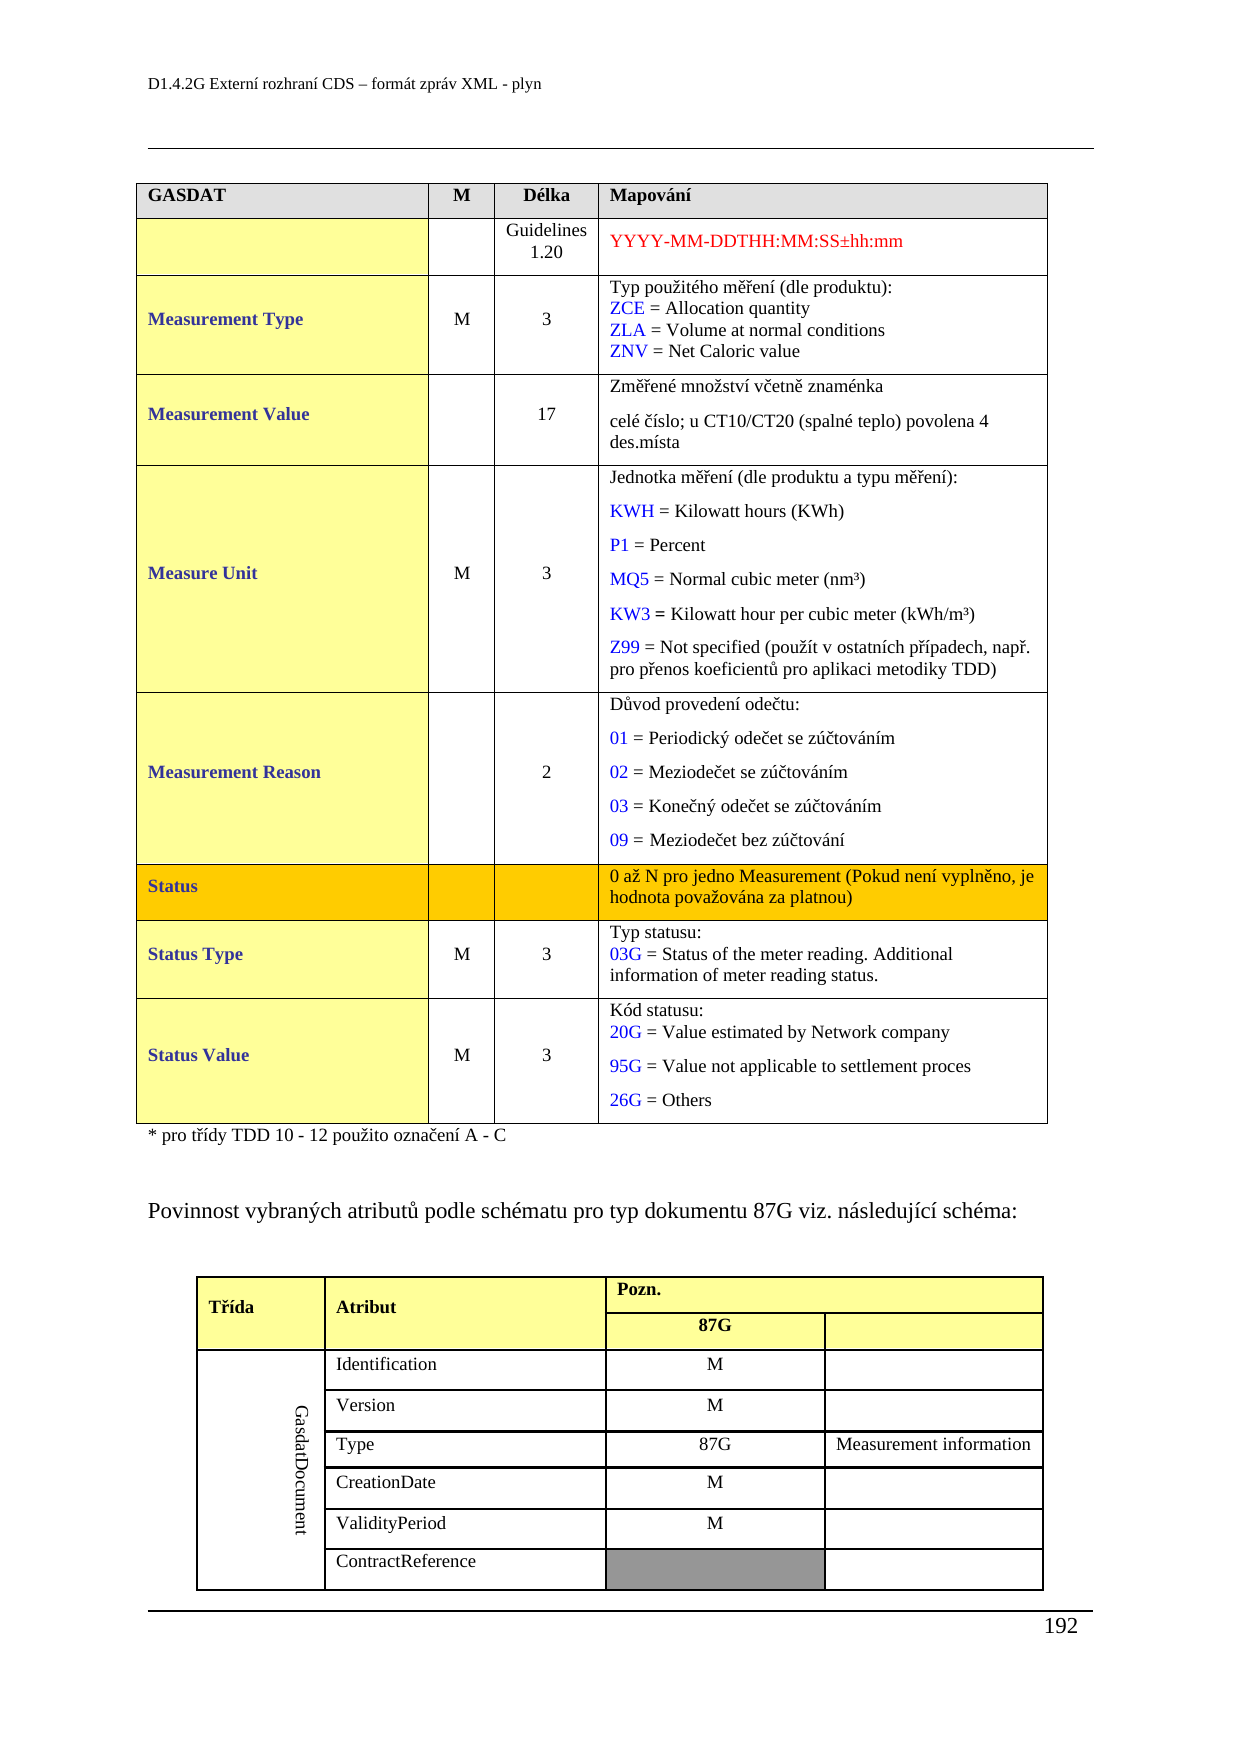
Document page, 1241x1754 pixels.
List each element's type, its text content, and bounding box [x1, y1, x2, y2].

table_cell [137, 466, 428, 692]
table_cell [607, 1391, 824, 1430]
text Povinnost vybraných atributů podle schématu pro typ dokumentu 87G viz. následující schéma: [148, 1197, 1092, 1223]
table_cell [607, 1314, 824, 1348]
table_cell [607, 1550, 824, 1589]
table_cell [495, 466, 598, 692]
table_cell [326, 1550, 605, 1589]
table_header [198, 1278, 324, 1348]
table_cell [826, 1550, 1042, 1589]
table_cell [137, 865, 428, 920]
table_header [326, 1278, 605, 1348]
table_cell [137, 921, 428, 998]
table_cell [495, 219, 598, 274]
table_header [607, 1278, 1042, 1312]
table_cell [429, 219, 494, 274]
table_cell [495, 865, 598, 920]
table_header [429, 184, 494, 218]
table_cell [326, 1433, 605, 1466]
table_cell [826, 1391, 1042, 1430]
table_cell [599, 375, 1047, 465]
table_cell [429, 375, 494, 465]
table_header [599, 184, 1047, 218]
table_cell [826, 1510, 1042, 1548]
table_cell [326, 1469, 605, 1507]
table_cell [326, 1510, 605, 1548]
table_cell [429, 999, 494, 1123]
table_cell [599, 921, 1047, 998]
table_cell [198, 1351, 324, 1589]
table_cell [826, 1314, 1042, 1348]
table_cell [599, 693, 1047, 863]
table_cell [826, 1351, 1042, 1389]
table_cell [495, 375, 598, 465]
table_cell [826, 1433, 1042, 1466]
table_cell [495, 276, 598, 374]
text * pro třídy TDD 10 - 12 použito označení A - C [148, 1124, 1092, 1146]
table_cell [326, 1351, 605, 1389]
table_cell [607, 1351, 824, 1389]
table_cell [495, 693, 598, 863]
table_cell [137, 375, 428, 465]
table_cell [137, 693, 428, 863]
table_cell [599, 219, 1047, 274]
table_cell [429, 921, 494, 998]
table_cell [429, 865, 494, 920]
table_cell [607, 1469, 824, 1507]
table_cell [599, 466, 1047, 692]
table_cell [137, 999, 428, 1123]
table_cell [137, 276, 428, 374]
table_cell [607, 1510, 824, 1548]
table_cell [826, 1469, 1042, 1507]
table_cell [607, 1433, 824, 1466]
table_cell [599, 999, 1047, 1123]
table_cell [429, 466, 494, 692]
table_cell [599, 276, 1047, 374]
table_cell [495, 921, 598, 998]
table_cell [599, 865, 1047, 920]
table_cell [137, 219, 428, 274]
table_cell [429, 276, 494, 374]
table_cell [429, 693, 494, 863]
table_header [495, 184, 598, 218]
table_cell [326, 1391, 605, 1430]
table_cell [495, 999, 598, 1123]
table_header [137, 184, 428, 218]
